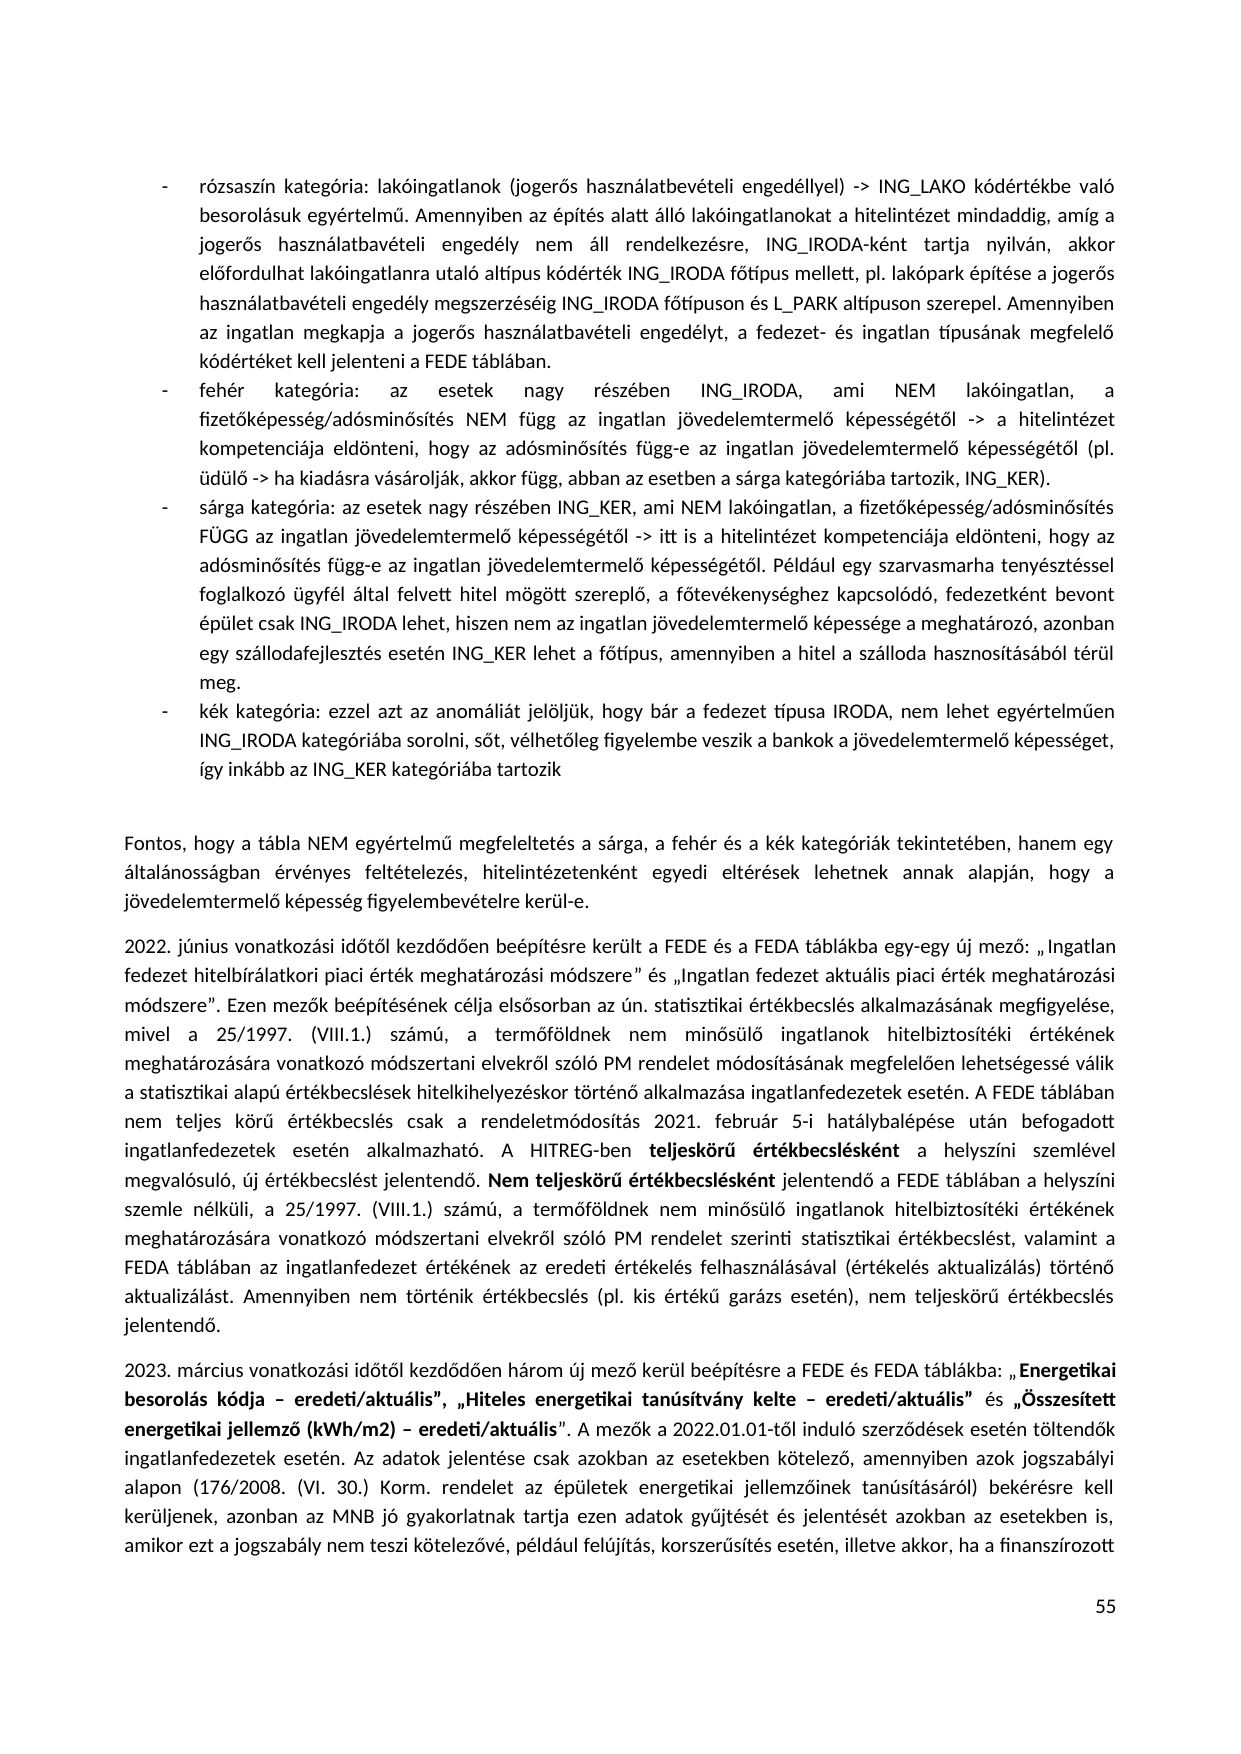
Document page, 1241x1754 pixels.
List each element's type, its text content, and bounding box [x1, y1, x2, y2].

list kék kategória: ezzel azt az anomáliát jelöljük, hogy bár a fedezet típusa IRODA, nem lehet egyértelműen ING_IRODA kategóriába sorolni, sőt, vélhetőleg figyelembe veszik a bankok a jövedelemtermelő képességet, így inkább az ING_KER kategóriába tartozik [162, 698, 1116, 782]
list fehér kategória: az esetek nagy részében ING_IRODA, ami NEM lakóingatlan, a fizetőképesség/adósminősítés NEM függ az ingatlan jövedelemtermelő képességétől -> a hitelintézet kompetenciája eldönteni, hogy az adósminősítés függ-e az ingatlan jövedelemtermelő képességétől (pl. üdülő -> ha kiadásra vásárolják, akkor függ, abban az esetben a sárga kategóriába tartozik, ING_KER). [162, 377, 1116, 490]
text Fontos, hogy a tábla NEM egyértelmű megfeleltetés a sárga, a fehér és a kék kategóriák tekintetében, hanem egy általánosságban érvényes feltételezés, hitelintézetenként egyedi eltérések lehetnek annak alapján, hogy a jövedelemtermelő képesség figyelembevételre kerül-e. [124, 830, 1116, 914]
text 2022. június vonatkozási időtől kezdődően beépítésre került a FEDE és a FEDA táblákba egy-egy új mező: „Ingatlan fedezet hitelbírálatkori piaci érték meghatározási módszere” és „Ingatlan fedezet aktuális piaci érték meghatározási módszere”. Ezen mezők beépítésének célja elsősorban az ún. statisztikai értékbecslés alkalmazásának megfigyelése, mivel a 25/1997. (VIII.1.) számú, a termőföldnek nem minősülő ingatlanok hitelbiztosítéki értékének meghatározására vonatkozó módszertani elvekről szóló PM rendelet módosításának megfelelően lehetségessé válik a statisztikai alapú értékbecslések hitelkihelyezéskor történő alkalmazása ingatlanfedezetek esetén. A FEDE táblában nem teljes körű értékbecslés csak a rendeletmódosítás 2021. február 5-i hatálybalépése után befogadott ingatlanfedezetek esetén alkalmazható. A HITREG-ben teljeskörű értékbecslésként a helyszíni szemlével megvalósuló, új értékbecslést jelentendő. Nem teljeskörű értékbecslésként jelentendő a FEDE táblában a helyszíni szemle nélküli, a 25/1997. (VIII.1.) számú, a termőföldnek nem minősülő ingatlanok hitelbiztosítéki értékének meghatározására vonatkozó módszertani elvekről szóló PM rendelet szerinti statisztikai értékbecslést, valamint a FEDA táblában az ingatlanfedezet értékének az eredeti értékelés felhasználásával (értékelés aktualizálás) történő aktualizálást. Amennyiben nem történik értékbecslés (pl. kis értékű garázs esetén), nem teljeskörű értékbecslés jelentendő. [124, 933, 1116, 1338]
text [124, 1357, 1116, 1558]
list sárga kategória: az esetek nagy részében ING_KER, ami NEM lakóingatlan, a fizetőképesség/adósminősítés FÜGG az ingatlan jövedelemtermelő képességétől -> itt is a hitelintézet kompetenciája eldönteni, hogy az adósminősítés függ-e az ingatlan jövedelemtermelő képességétől. Például egy szarvasmarha tenyésztéssel foglalkozó ügyfél által felvett hitel mögött szereplő, a főtevékenységhez kapcsolódó, fedezetként bevont épület csak ING_IRODA lehet, hiszen nem az ingatlan jövedelemtermelő képessége a meghatározó, azonban egy szállodafejlesztés esetén ING_KER lehet a főtípus, amennyiben a hitel a szálloda hasznosításából térül meg. [162, 494, 1116, 694]
list rózsaszín kategória: lakóingatlanok (jogerős használatbevételi engedéllyel) -> ING_LAKO kódértékbe való besorolásuk egyértelmű. Amennyiben az építés alatt álló lakóingatlanokat a hitelintézet mindaddig, amíg a jogerős használatbavételi engedély nem áll rendelkezésre, ING_IRODA-ként tartja nyilván, akkor előfordulhat lakóingatlanra utaló altípus kódérték ING_IRODA főtípus mellett, pl. lakópark építése a jogerős használatbavételi engedély megszerzéséig ING_IRODA főtípuson és L_PARK altípuson szerepel. Amennyiben az ingatlan megkapja a jogerős használatbavételi engedélyt, a fedezet- és ingatlan típusának megfelelő kódértéket kell jelenteni a FEDE táblában. [162, 173, 1116, 373]
